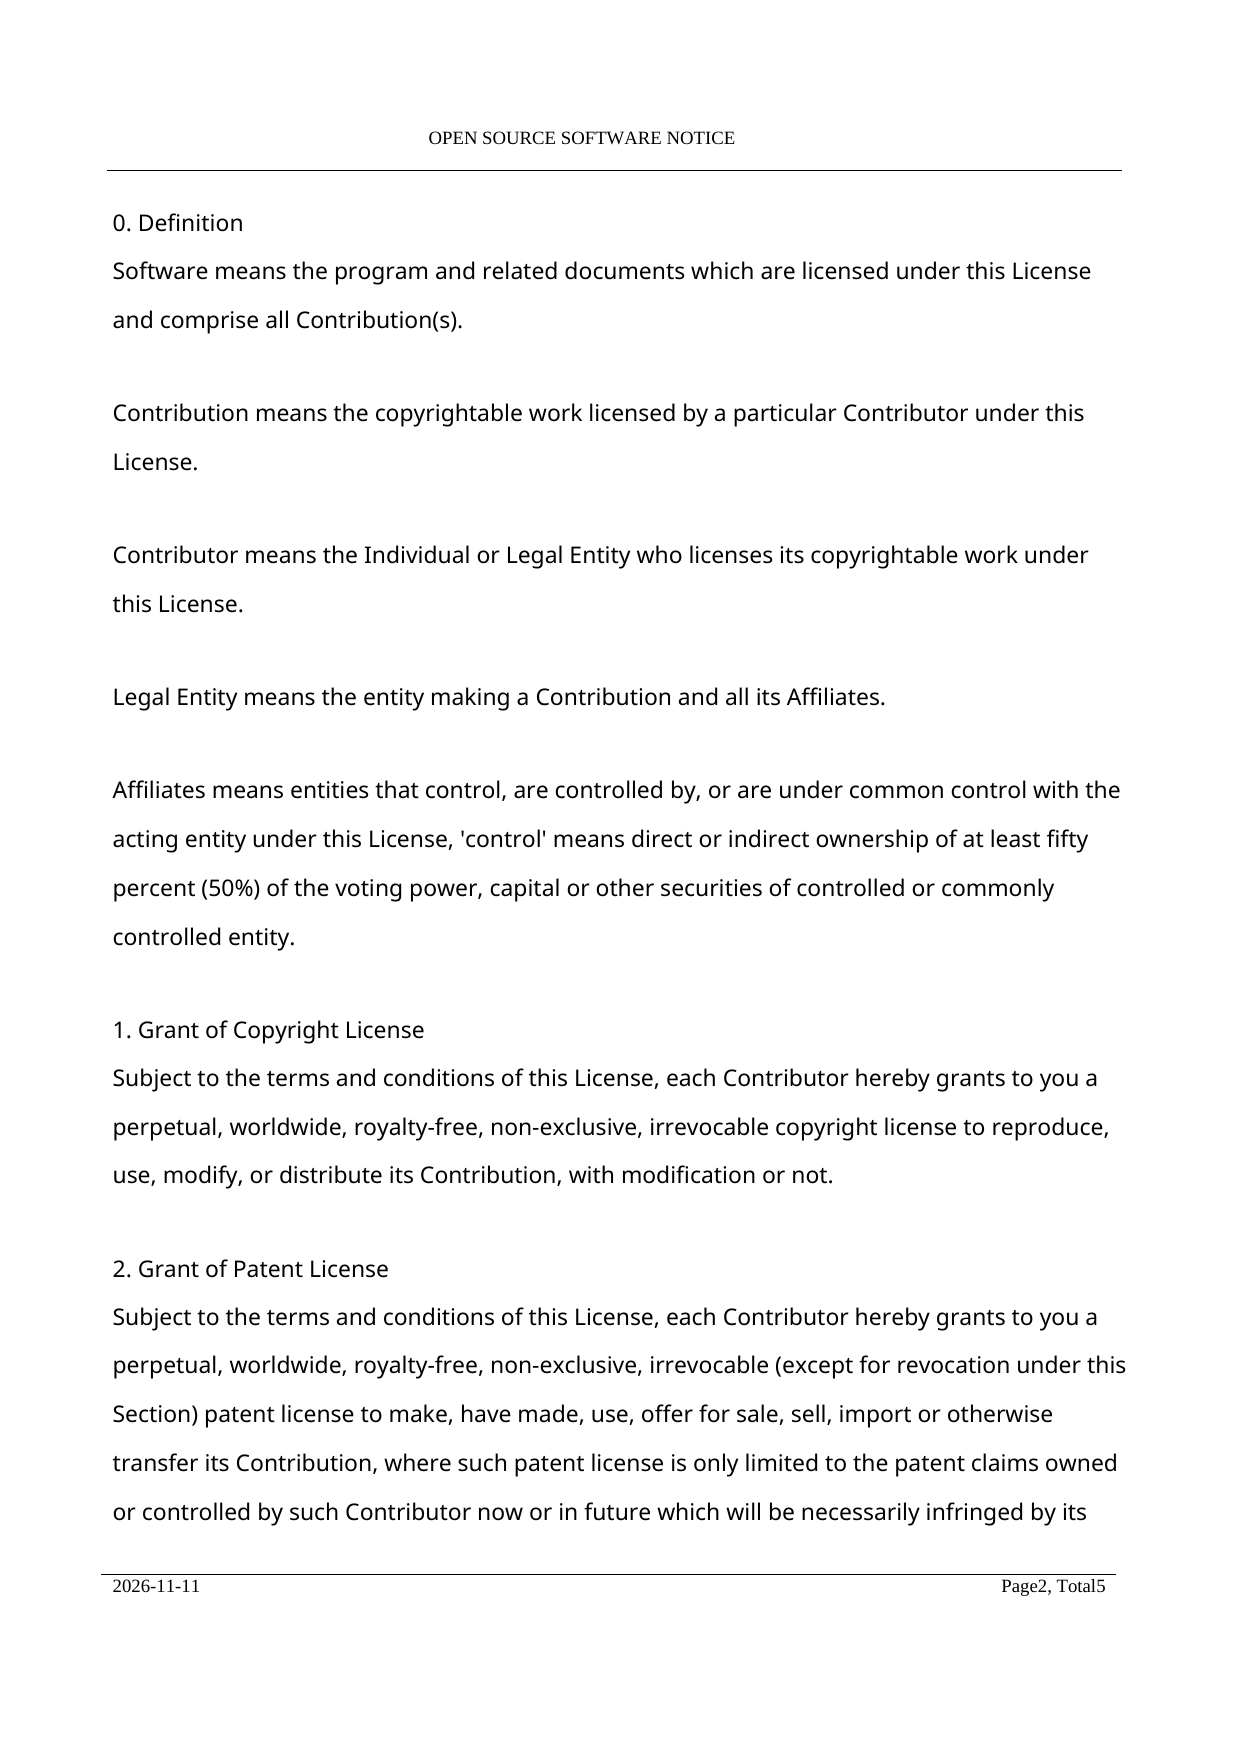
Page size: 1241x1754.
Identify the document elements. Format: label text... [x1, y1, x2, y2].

text 2. Grant of Patent License [112, 1252, 1128, 1284]
text 1. Grant of Copyright License [112, 1013, 1128, 1046]
text Software means the program and related documents which are licensed under this License and comprise all Contribution(s). [112, 254, 1128, 336]
text Contribution means the copyrightable work licensed by a particular Contributor under this License. [112, 396, 1128, 478]
text Legal Entity means the entity making a Contribution and all its Affiliates. [112, 680, 1128, 713]
text 0. Definition [112, 206, 1128, 239]
text Affiliates means entities that control, are controlled by, or are under common control with the acting entity under this License, 'control' means direct or indirect ownership of at least fifty percent (50%) of the voting power, capital or other securities of controlled or commonly controlled entity. [112, 774, 1128, 952]
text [112, 1300, 1128, 1528]
text Subject to the terms and conditions of this License, each Contributor hereby grants to you a perpetual, worldwide, royalty-free, non-exclusive, irrevocable copyright license to reproduce, use, modify, or distribute its Contribution, with modification or not. [112, 1061, 1128, 1191]
text Contributor means the Individual or Legal Entity who licenses its copyrightable work under this License. [112, 538, 1128, 620]
